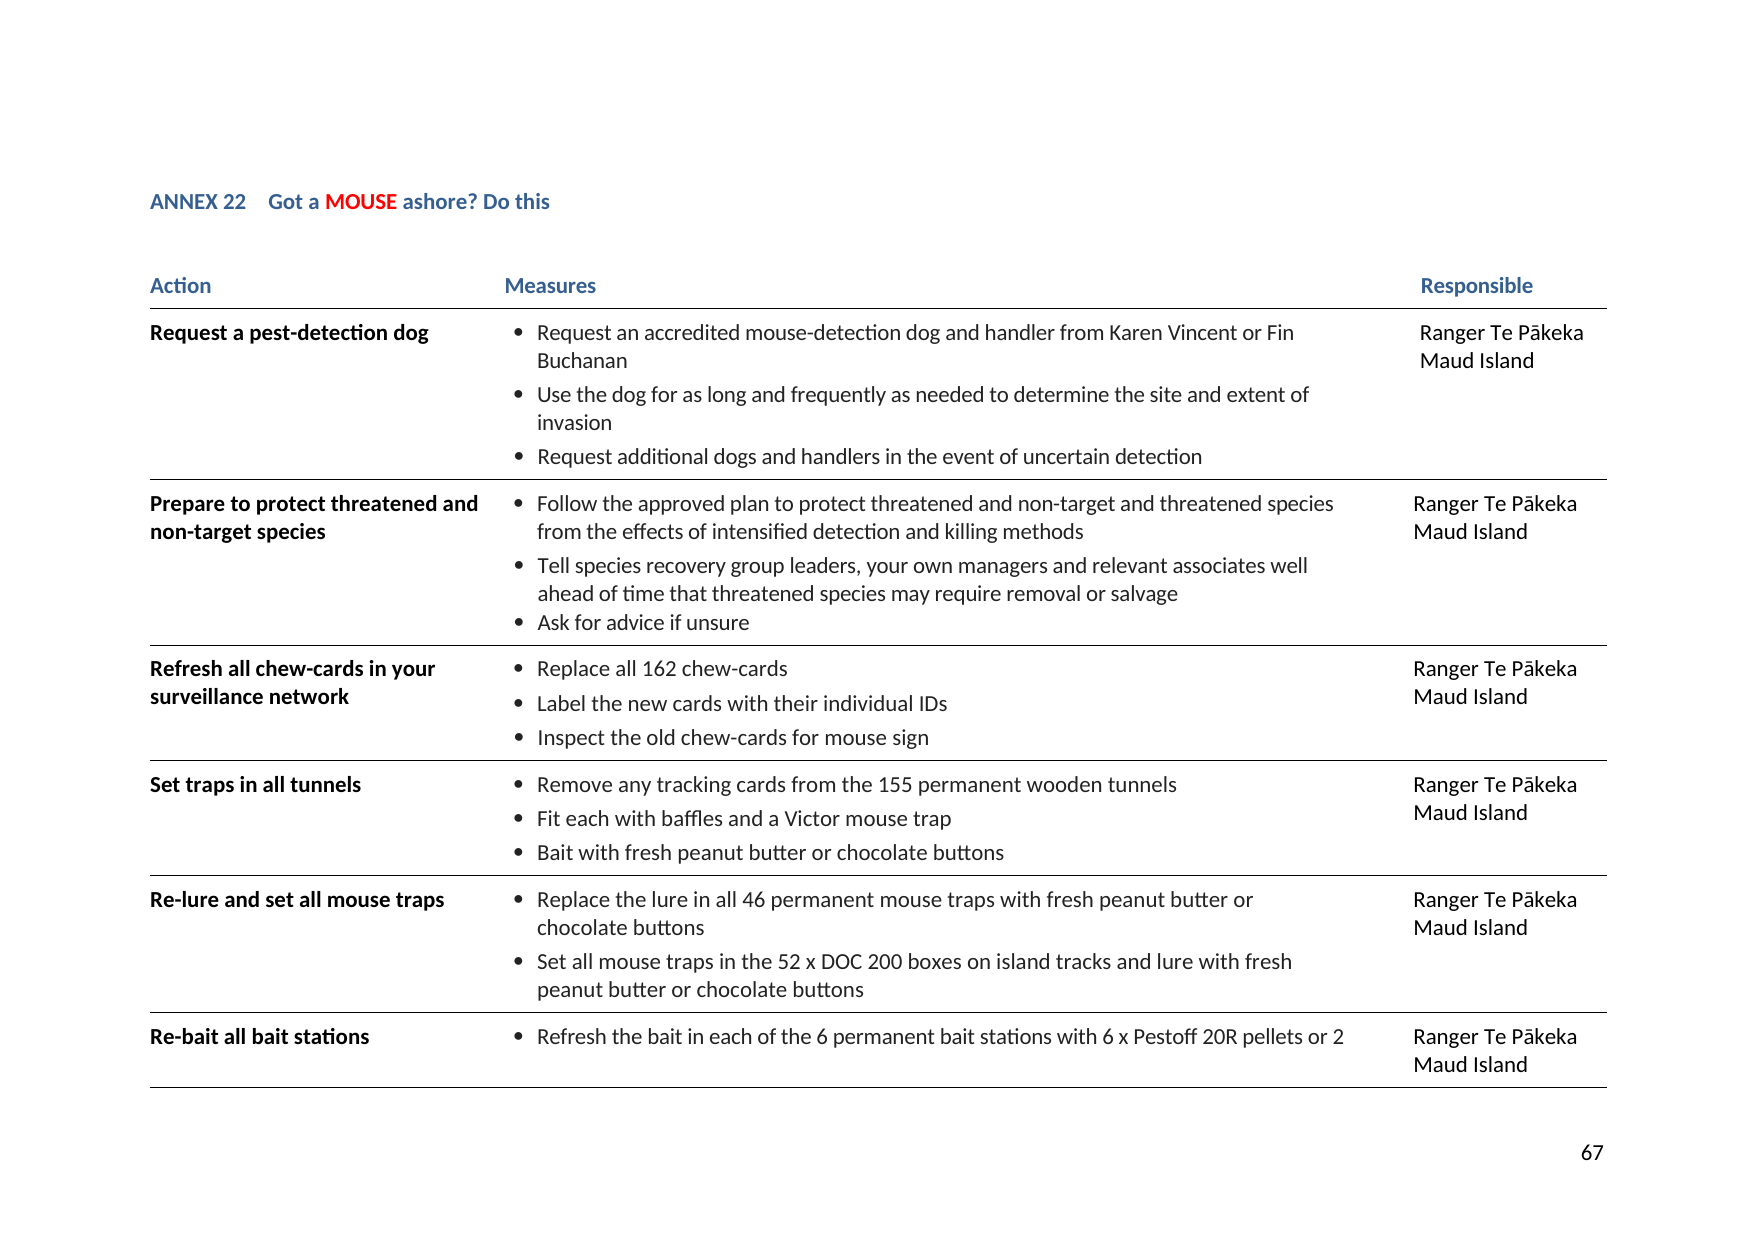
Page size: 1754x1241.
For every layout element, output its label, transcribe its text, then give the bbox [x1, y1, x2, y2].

table_cell Re-bait all bait stations [150, 1013, 504, 1087]
table_cell Ranger Te Pākeka Maud Island [1376, 646, 1607, 760]
table_cell Remove any tracking cards from the 155 permanent wooden tunnels Fit each with baffles and a Victor mouse trap Bait with fresh peanut butter or chocolate buttons [504, 761, 1376, 875]
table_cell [504, 1013, 1376, 1087]
table_cell Follow the approved plan to protect threatened and non-target and threatened species from the effects of intensified detection and killing methods Tell species recovery group leaders, your own managers and relevant associates well ahead of time that threatened species may require removal or salvage Ask for advice if unsure [504, 480, 1376, 644]
table_cell Ranger Te Pākeka Maud Island [1376, 309, 1607, 479]
table_cell Replace all 162 chew-cards Label the new cards with their individual IDs Inspect the old chew-cards for mouse sign [504, 646, 1376, 760]
table_cell Refresh all chew-cards in your surveillance network [150, 646, 504, 760]
table_cell Ranger Te Pākeka Maud Island [1376, 876, 1607, 1012]
table_header Responsible [1376, 262, 1607, 308]
table_cell Set traps in all tunnels [150, 761, 504, 875]
subtitle ANNEX 22 Got a MOUSE ashore? Do this [150, 187, 1604, 216]
table_cell Ranger Te Pākeka Maud Island [1376, 480, 1607, 644]
table_cell Re-lure and set all mouse traps [150, 876, 504, 1012]
table_cell Request an accredited mouse-detection dog and handler from Karen Vincent or Fin Buchanan Use the dog for as long and frequently as needed to determine the site and extent of invasion Request additional dogs and handlers in the event of uncertain detection [504, 309, 1376, 479]
table_header Action [150, 262, 504, 308]
table_header Measures [504, 262, 1376, 308]
table_cell Request a pest-detection dog [150, 309, 504, 479]
table_cell Ranger Te Pākeka Maud Island [1376, 1013, 1607, 1087]
table_cell Replace the lure in all 46 permanent mouse traps with fresh peanut butter or chocolate buttons Set all mouse traps in the 52 x DOC 200 boxes on island tracks and lure with fresh peanut butter or chocolate buttons [504, 876, 1376, 1012]
table_cell Prepare to protect threatened and non-target species [150, 480, 504, 644]
table_cell Ranger Te Pākeka Maud Island [1376, 761, 1607, 875]
